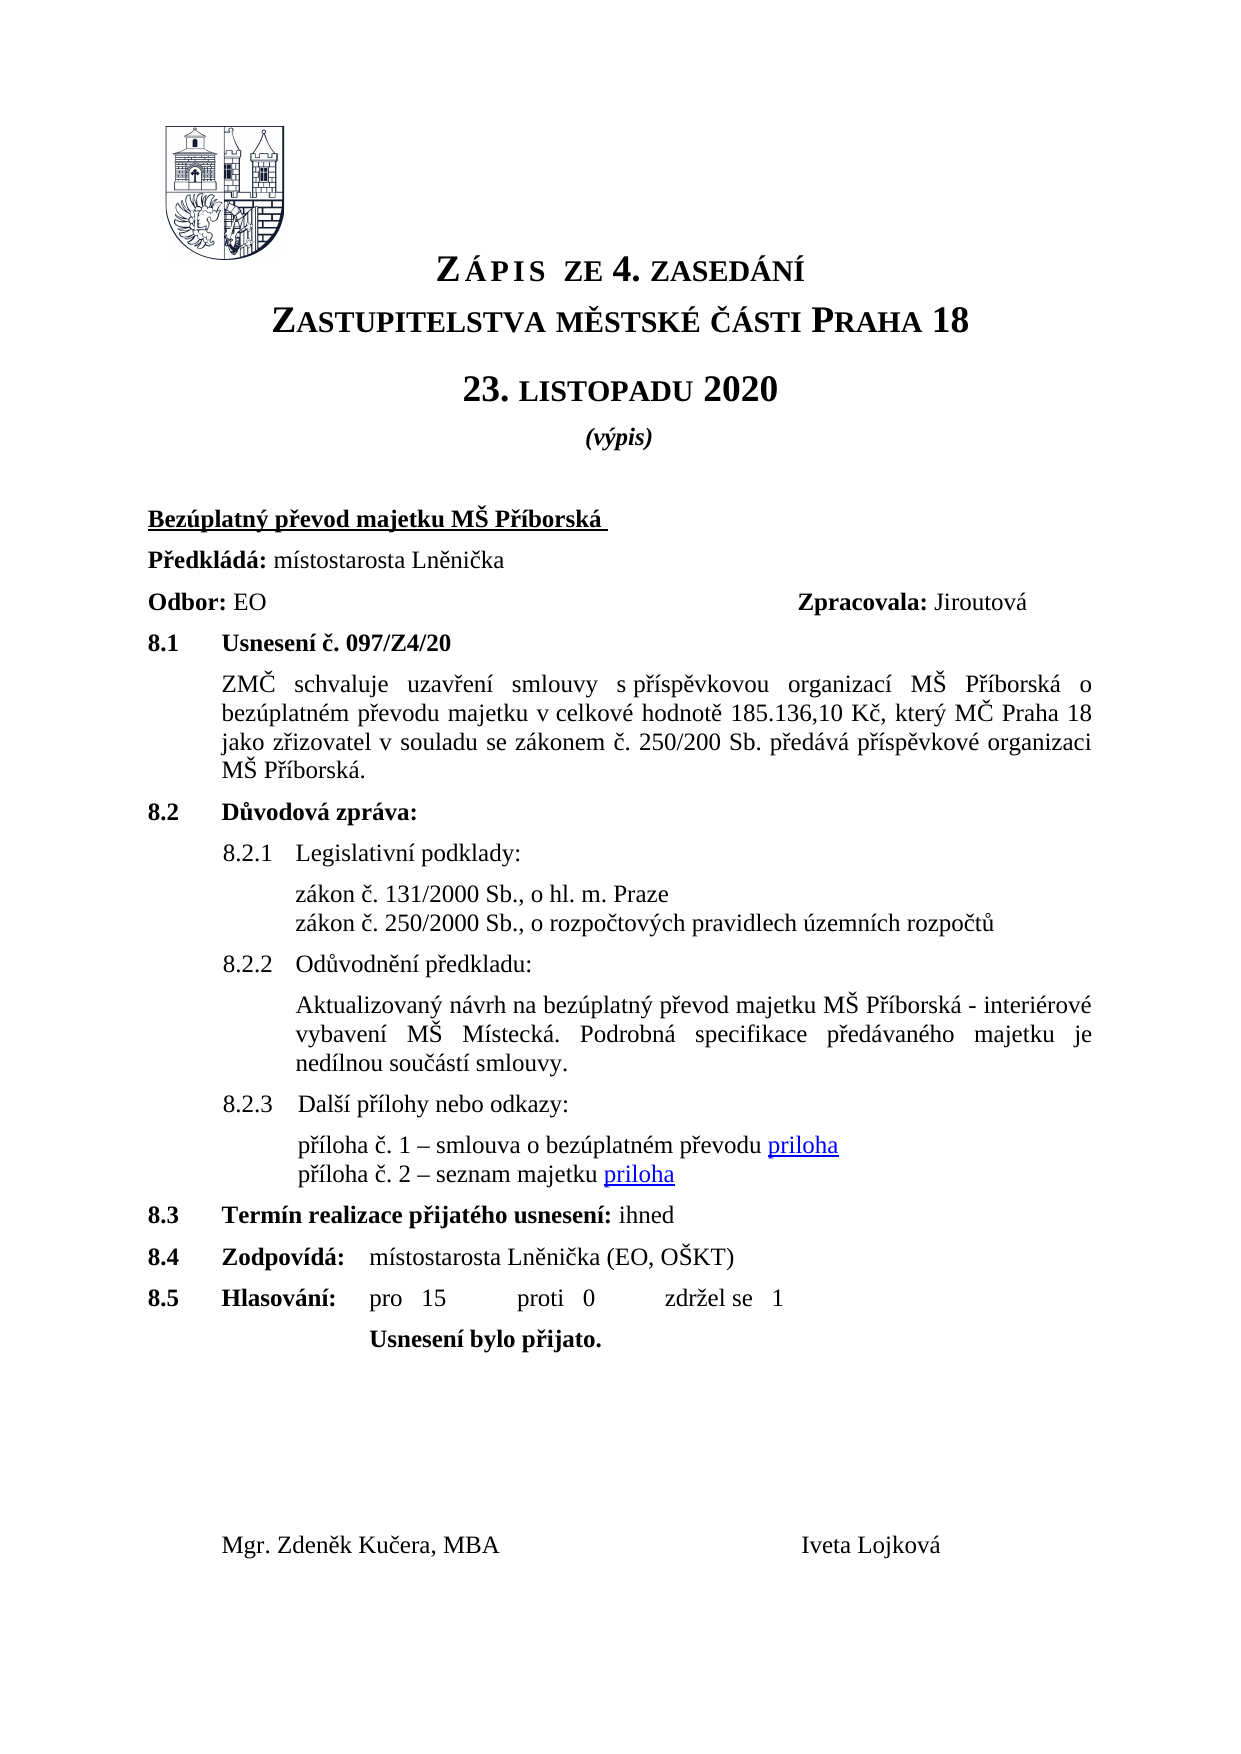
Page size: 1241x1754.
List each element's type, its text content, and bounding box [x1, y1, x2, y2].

text příloha č. 1 – smlouva o bezúplatném převodu priloha [298, 1130, 1093, 1159]
text 8.5 Hlasování: pro 15 proti 0 zdržel se 1 [148, 1283, 1093, 1312]
text Usnesení bylo přijato. [369, 1324, 1093, 1353]
text 8.3 Termín realizace přijatého usnesení: ihned [148, 1200, 1093, 1229]
text 8.4 Zodpovídá: místostarosta Lněnička (EO, OŠKT) [148, 1242, 1093, 1270]
text Odbor: EO Zpracovala: Jiroutová [148, 587, 1093, 615]
text Aktualizovaný návrh na bezúplatný převod majetku MŠ Příborská - interiérové vybavení MŠ Místecká. Podrobná specifikace předávaného majetku je nedílnou součástí smlouvy. [295, 990, 1093, 1077]
text zákon č. 250/2000 Sb., o rozpočtových pravidlech územních rozpočtů [251, 908, 1093, 937]
subtitle Zápis ze 4. zasedání [148, 246, 1093, 289]
subtitle 23. listopadu 2020 [148, 366, 1093, 409]
text 8.2 Důvodová zpráva: [148, 797, 1093, 825]
subtitle Zastupitelstva městské části Praha 18 [148, 298, 1093, 341]
text Předkládá: místostarosta Lněnička [148, 545, 1093, 574]
text 8.2.1 Legislativní podklady: [223, 838, 1093, 867]
text (výpis) [148, 422, 1093, 450]
text zákon č. 131/2000 Sb., o hl. m. Praze [251, 879, 1093, 908]
text 8.1 Usnesení č. 097/Z4/20 [148, 628, 1093, 657]
text Bezúplatný převod majetku MŠ Příborská [148, 504, 1093, 533]
text příloha č. 2 – seznam majetku priloha [298, 1159, 1093, 1188]
text 8.2.3 Další přílohy nebo odkazy: [148, 1089, 1093, 1118]
picture [165, 126, 285, 260]
text ZMČ schvaluje uzavření smlouvy s příspěvkovou organizací MŠ Příborská o bezúplatném převodu majetku v celkové hodnotě 185.136,10 Kč, který MČ Praha 18 jako zřizovatel v souladu se zákonem č. 250/200 Sb. předává příspěvkové organizaci MŠ Příborská. [221, 669, 1093, 784]
text Mgr. Zdeněk Kučera, MBA Iveta Lojková [148, 1530, 1093, 1559]
text 8.2.2 Odůvodnění předkladu: [223, 949, 1093, 978]
